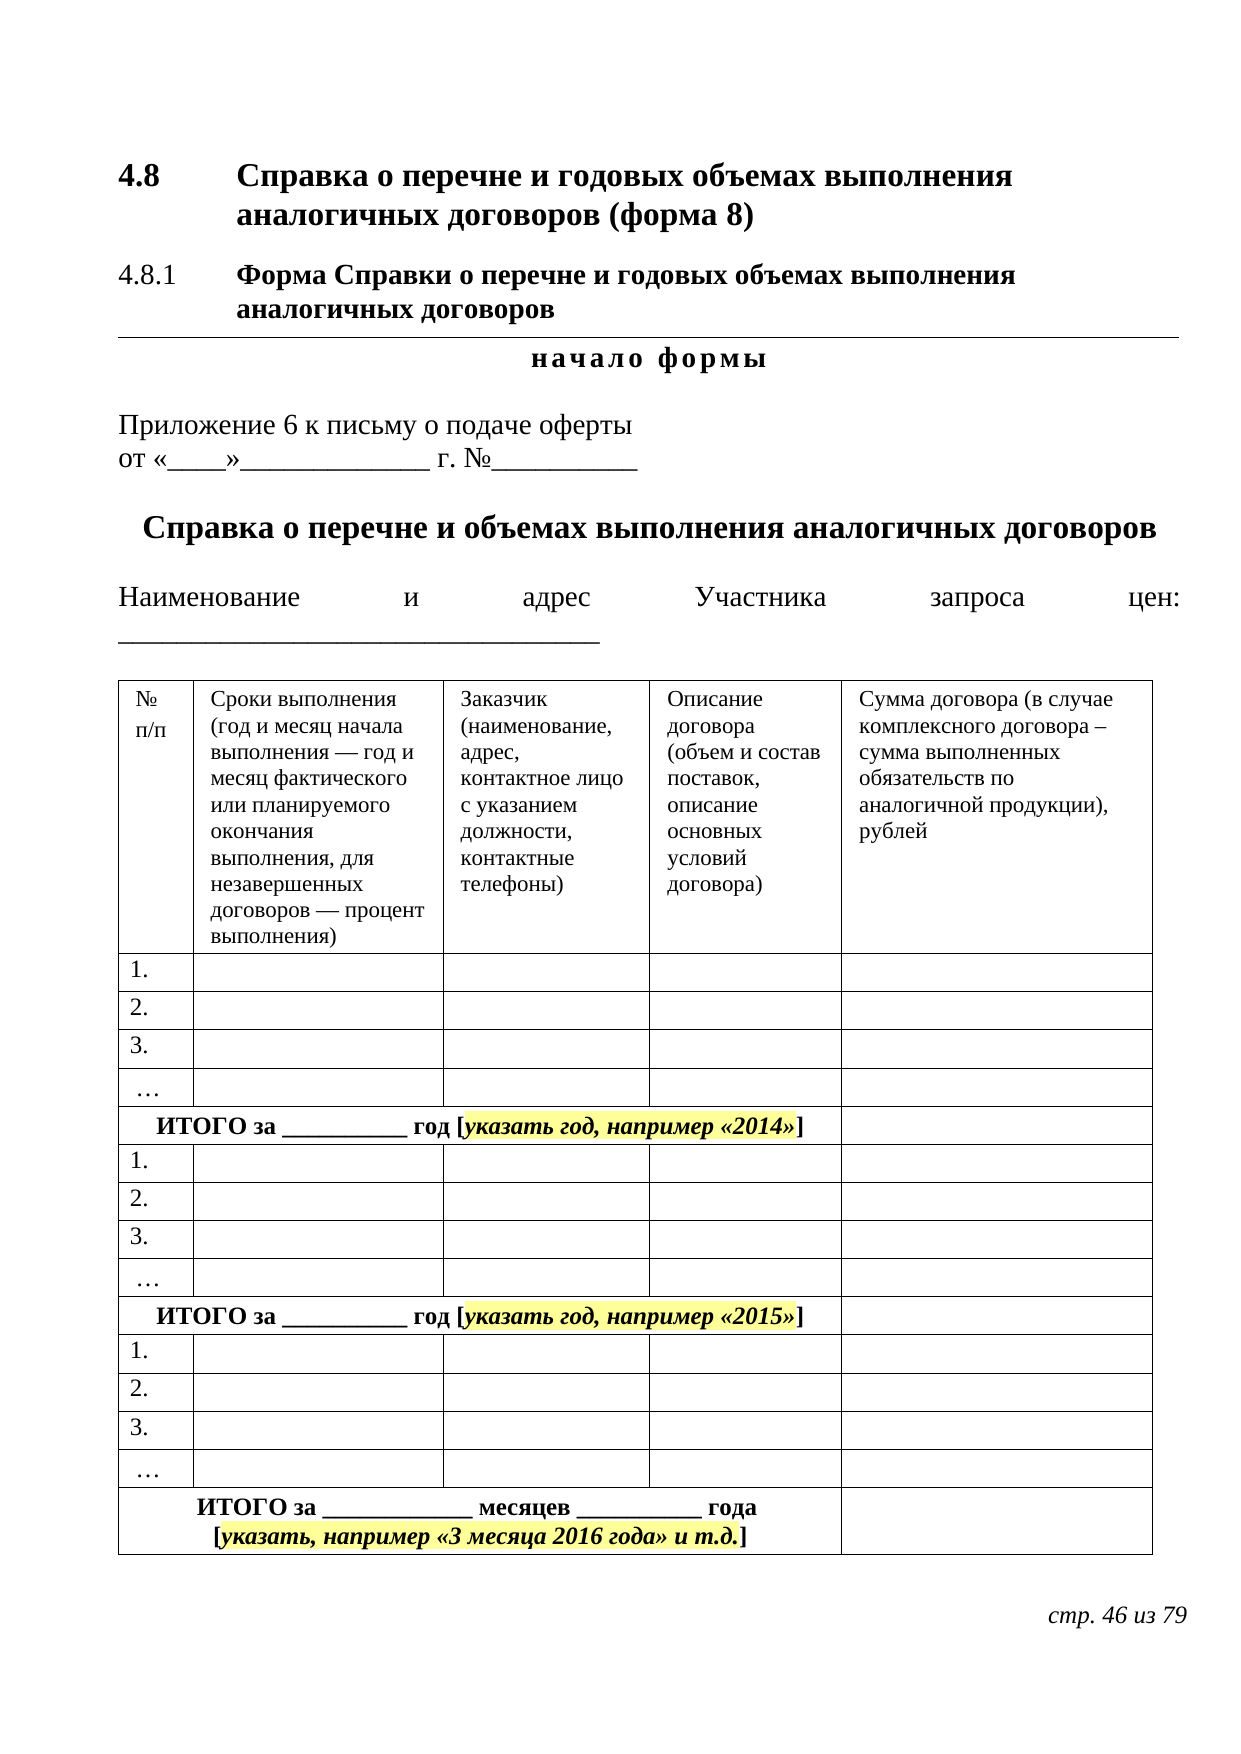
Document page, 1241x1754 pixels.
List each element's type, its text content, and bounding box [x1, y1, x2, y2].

table_cell [194, 1374, 443, 1411]
table_cell [842, 1107, 1152, 1144]
text Справка о перечне и объемах выполнения аналогичных договоров [118, 508, 1181, 546]
table_cell [650, 1335, 841, 1372]
table_cell [444, 954, 649, 991]
table_cell [650, 1412, 841, 1449]
table_cell … [119, 1069, 193, 1106]
table_cell [194, 1259, 443, 1296]
table_cell [119, 1030, 193, 1067]
table_cell [119, 954, 193, 991]
table_cell [650, 1030, 841, 1067]
table_cell [842, 1145, 1152, 1182]
table_header № п/п [119, 681, 193, 953]
table_cell [444, 1145, 649, 1182]
table_cell [650, 1221, 841, 1258]
table_cell [842, 992, 1152, 1029]
text начало формы [118, 338, 1179, 373]
table_header Сумма договора (в случае комплексного договора – сумма выполненных обязательств по аналогичной продукции), рублей [842, 681, 1152, 953]
table_cell [119, 1335, 193, 1372]
table_cell [650, 992, 841, 1029]
table_cell [842, 1259, 1152, 1296]
text Приложение 6 к письму о подаче оферты от «____»_____________ г. №__________ [118, 407, 1181, 474]
table_cell … [119, 1259, 193, 1296]
text Наименование и адрес Участника запроса цен: _________________________________ [118, 579, 1181, 647]
table_cell [842, 1335, 1152, 1372]
table_cell [194, 992, 443, 1029]
table_cell [444, 1221, 649, 1258]
table_cell [444, 1259, 649, 1296]
table_cell [194, 1145, 443, 1182]
table_cell [194, 1450, 443, 1487]
table_cell ИТОГО за __________ год [указать год, например «2014»] [119, 1107, 841, 1144]
table_cell [650, 954, 841, 991]
table_cell [650, 1259, 841, 1296]
text Форма Справки о перечне и годовых объемах выполнения аналогичных договоров [118, 257, 1181, 324]
table_cell [119, 1145, 193, 1182]
table_cell … [119, 1450, 193, 1487]
table_cell [119, 1221, 193, 1258]
table_cell [842, 1221, 1152, 1258]
table_cell [444, 1183, 649, 1220]
table_cell [650, 1145, 841, 1182]
table_cell [444, 1030, 649, 1067]
table_cell [842, 1297, 1152, 1334]
table_cell [842, 1488, 1152, 1554]
table_cell [444, 1412, 649, 1449]
table_cell [842, 1069, 1152, 1106]
table_cell [444, 1450, 649, 1487]
table_cell [444, 1335, 649, 1372]
table_cell [444, 992, 649, 1029]
table_cell [842, 1374, 1152, 1411]
table_cell [650, 1183, 841, 1220]
table_cell [444, 1374, 649, 1411]
table_cell [119, 1374, 193, 1411]
table_cell [444, 1069, 649, 1106]
table_cell [842, 954, 1152, 991]
table_cell [194, 954, 443, 991]
table_cell [650, 1450, 841, 1487]
table_cell [119, 1183, 193, 1220]
table_cell [650, 1374, 841, 1411]
table_cell ИТОГО за __________ год [указать год, например «2015»] [119, 1297, 841, 1334]
table_cell [119, 1412, 193, 1449]
table_cell [194, 1221, 443, 1258]
table_cell [194, 1335, 443, 1372]
table_header Сроки выполнения (год и месяц начала выполнения — год и месяц фактического или планируемого окончания выполнения, для незавершенных договоров — процент выполнения) [194, 681, 443, 953]
table_cell [842, 1450, 1152, 1487]
table_cell [194, 1069, 443, 1106]
table_cell [194, 1183, 443, 1220]
subtitle Справка о перечне и годовых объемах выполнения аналогичных договоров (форма 8) [118, 156, 1181, 232]
table_cell [650, 1069, 841, 1106]
table_cell [194, 1030, 443, 1067]
table_cell ИТОГО за ____________ месяцев __________ года [указать, например «3 месяца 2016 года» и т.д.] [119, 1488, 841, 1554]
table_cell [842, 1183, 1152, 1220]
table_cell [194, 1412, 443, 1449]
table_header Описание договора (объем и состав поставок, описание основных условий договора) [650, 681, 841, 953]
table_cell [119, 992, 193, 1029]
table_header Заказчик (наименование, адрес, контактное лицо с указанием должности, контактные телефоны) [444, 681, 649, 953]
table_cell [842, 1030, 1152, 1067]
table_cell [842, 1412, 1152, 1449]
